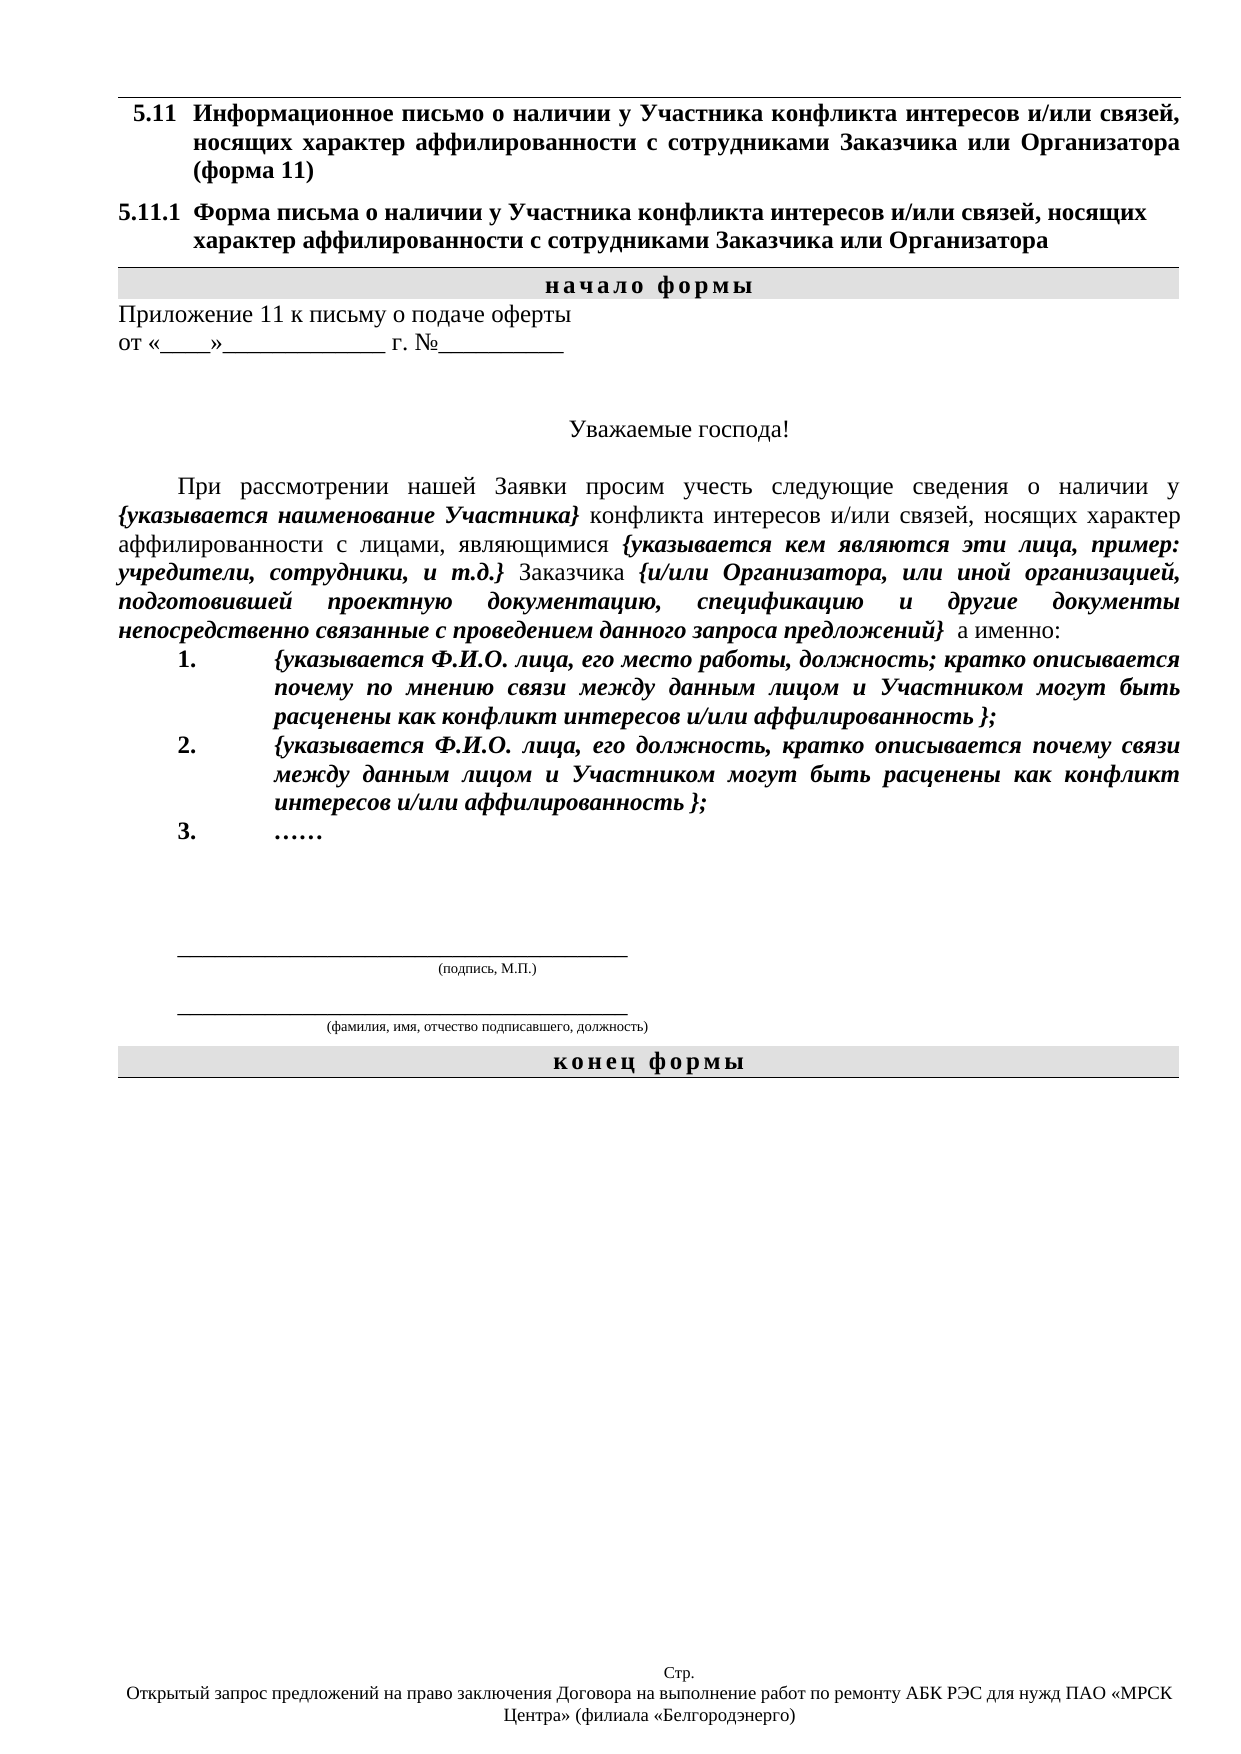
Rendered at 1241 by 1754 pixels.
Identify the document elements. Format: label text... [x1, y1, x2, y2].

text начало формы [118, 268, 1179, 299]
text (фамилия, имя, отчество подписавшего, должность) [118, 1017, 797, 1046]
list …… [177, 816, 1181, 845]
text При рассмотрении нашей Заявки просим учесть следующие сведения о наличии у {указывается наименование Участника} конфликта интересов и/или связей, носящих характер аффилированности с лицами, являющимися {указывается кем являются эти лица, пример: учредители, сотрудники, и т.д.} Заказчика {и/или Организатора, или иной организацией, подготовившей проектную документацию, спецификацию и другие документы непосредственно связанные с проведением данного запроса предложений} а именно: [118, 471, 1181, 644]
text конец формы [118, 1046, 1179, 1077]
text (подпись, М.П.) [118, 960, 797, 989]
list {указывается Ф.И.О. лица, его место работы, должность; кратко описывается почему по мнению связи между данным лицом и Участником могут быть расценены как конфликт интересов и/или аффилированность }; [177, 644, 1181, 730]
subtitle Форма письма о наличии у Участника конфликта интересов и/или связей, носящих характер аффилированности с сотрудниками Заказчика или Организатора [118, 197, 1181, 254]
text ____________________________________ [118, 989, 1181, 1017]
list {указывается Ф.И.О. лица, его должность, кратко описывается почему связи между данным лицом и Участником могут быть расценены как конфликт интересов и/или аффилированность }; [177, 730, 1181, 816]
subtitle Информационное письмо о наличии у Участника конфликта интересов и/или связей, носящих характер аффилированности с сотрудниками Заказчика или Организатора (форма 11) [133, 98, 1181, 184]
text Уважаемые господа! [118, 414, 1181, 442]
text Приложение 11 к письму о подаче оферты от «____»_____________ г. №__________ [118, 299, 1181, 356]
text ____________________________________ [118, 931, 1181, 960]
